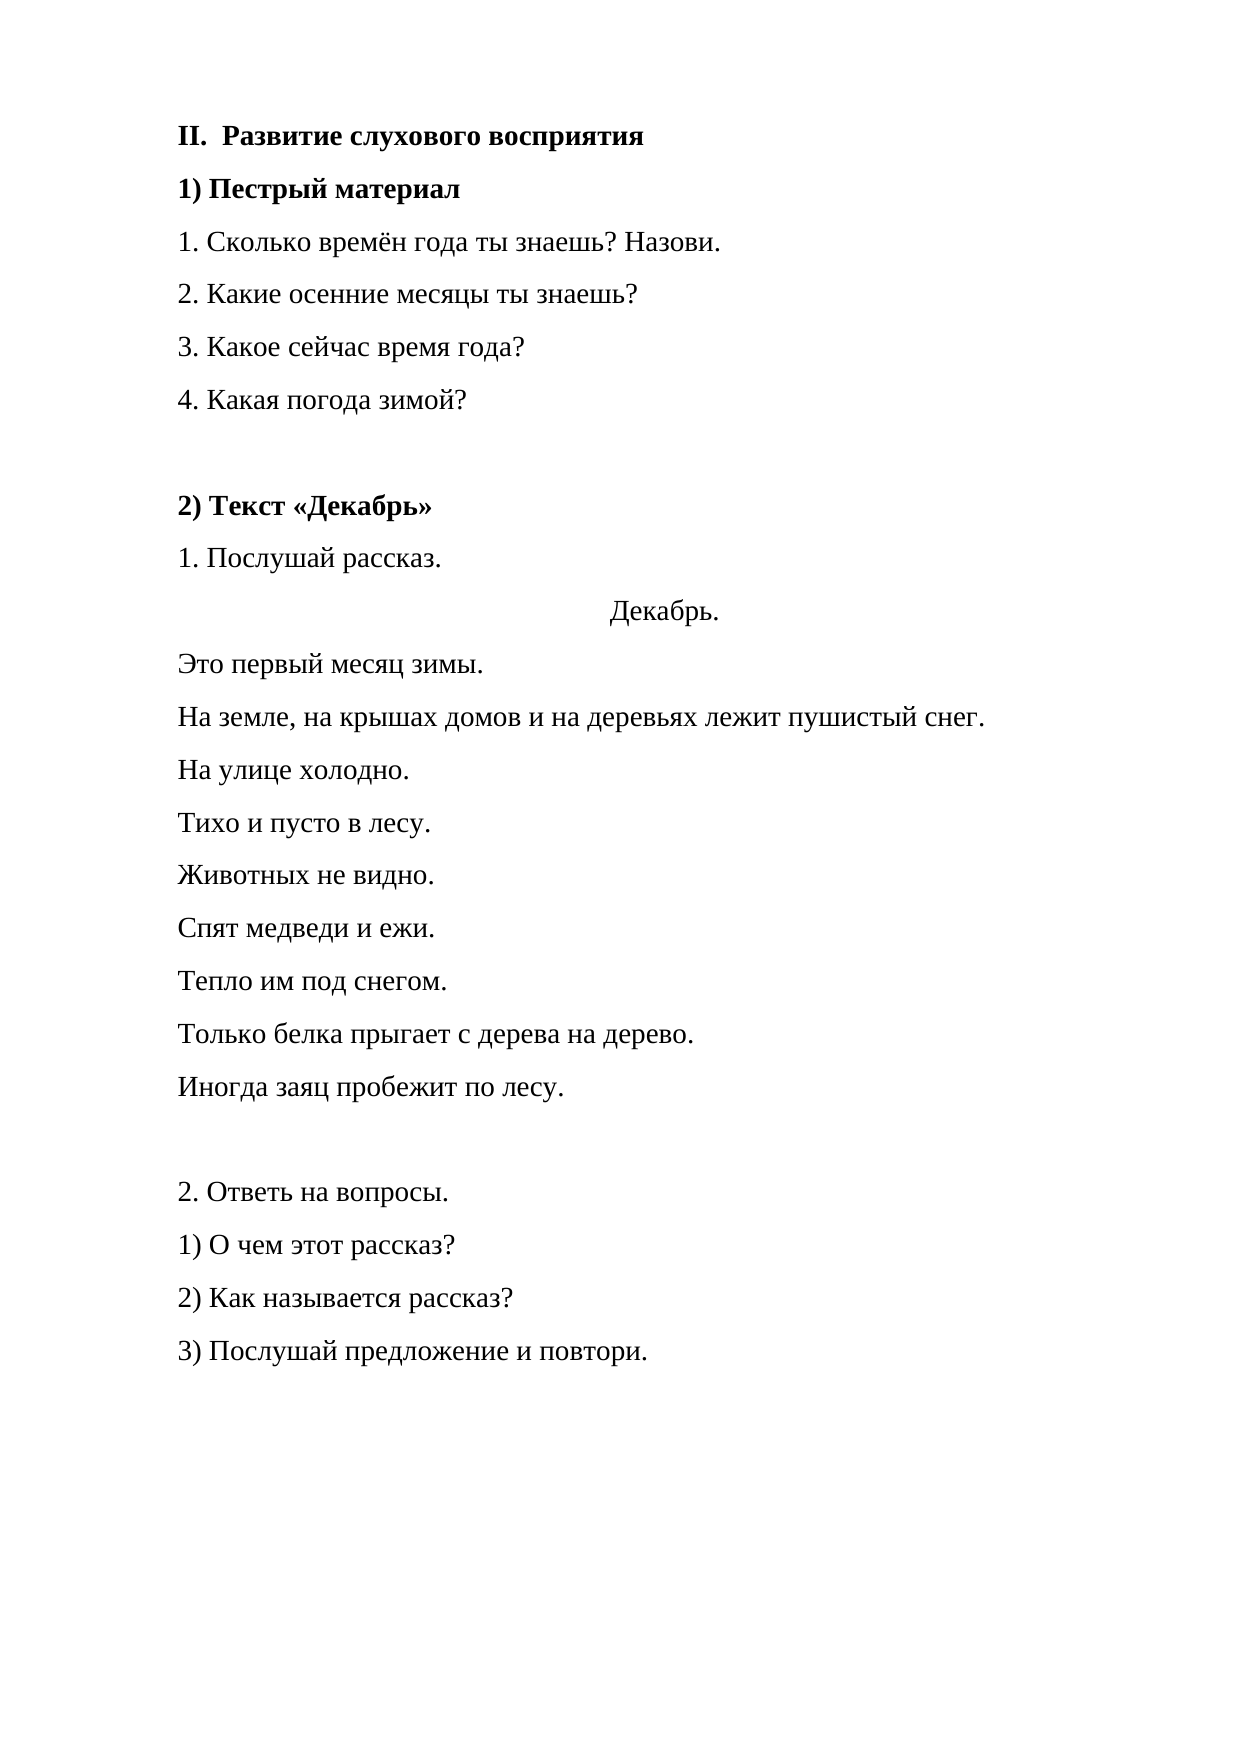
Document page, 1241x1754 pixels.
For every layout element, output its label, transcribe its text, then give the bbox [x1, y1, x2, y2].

text 1) О чем этот рассказ? [177, 1227, 1152, 1261]
text 1) Пестрый материал [177, 171, 1152, 204]
text 2. Ответь на вопросы. [177, 1174, 1152, 1208]
text 3) Послушай предложение и повтори. [177, 1333, 1152, 1366]
text Животных не видно. [177, 857, 1152, 891]
text 2) Как называется рассказ? [177, 1280, 1152, 1313]
text 2. Какие осенние месяцы ты знаешь? [177, 277, 1152, 310]
text II. Развитие слухового восприятия [177, 118, 1152, 152]
text На земле, на крышах домов и на деревьях лежит пушистый снег. [177, 699, 1152, 733]
text Только белка прыгает с дерева на дерево. [177, 1016, 1152, 1049]
text Это первый месяц зимы. [177, 646, 1152, 680]
text Спят медведи и ежи. [177, 910, 1152, 944]
text Декабрь. [177, 593, 1152, 627]
text Тепло им под снегом. [177, 963, 1152, 997]
text Тихо и пусто в лесу. [177, 805, 1152, 838]
text Иногда заяц пробежит по лесу. [177, 1069, 1152, 1102]
text 3. Какое сейчас время года? [177, 329, 1152, 363]
text На улице холодно. [177, 752, 1152, 785]
text 2) Текст «Декабрь» [177, 488, 1152, 521]
text 1. Послушай рассказ. [177, 541, 1152, 574]
text 1. Сколько времён года ты знаешь? Назови. [177, 224, 1152, 257]
text 4. Какая погода зимой? [177, 382, 1152, 416]
